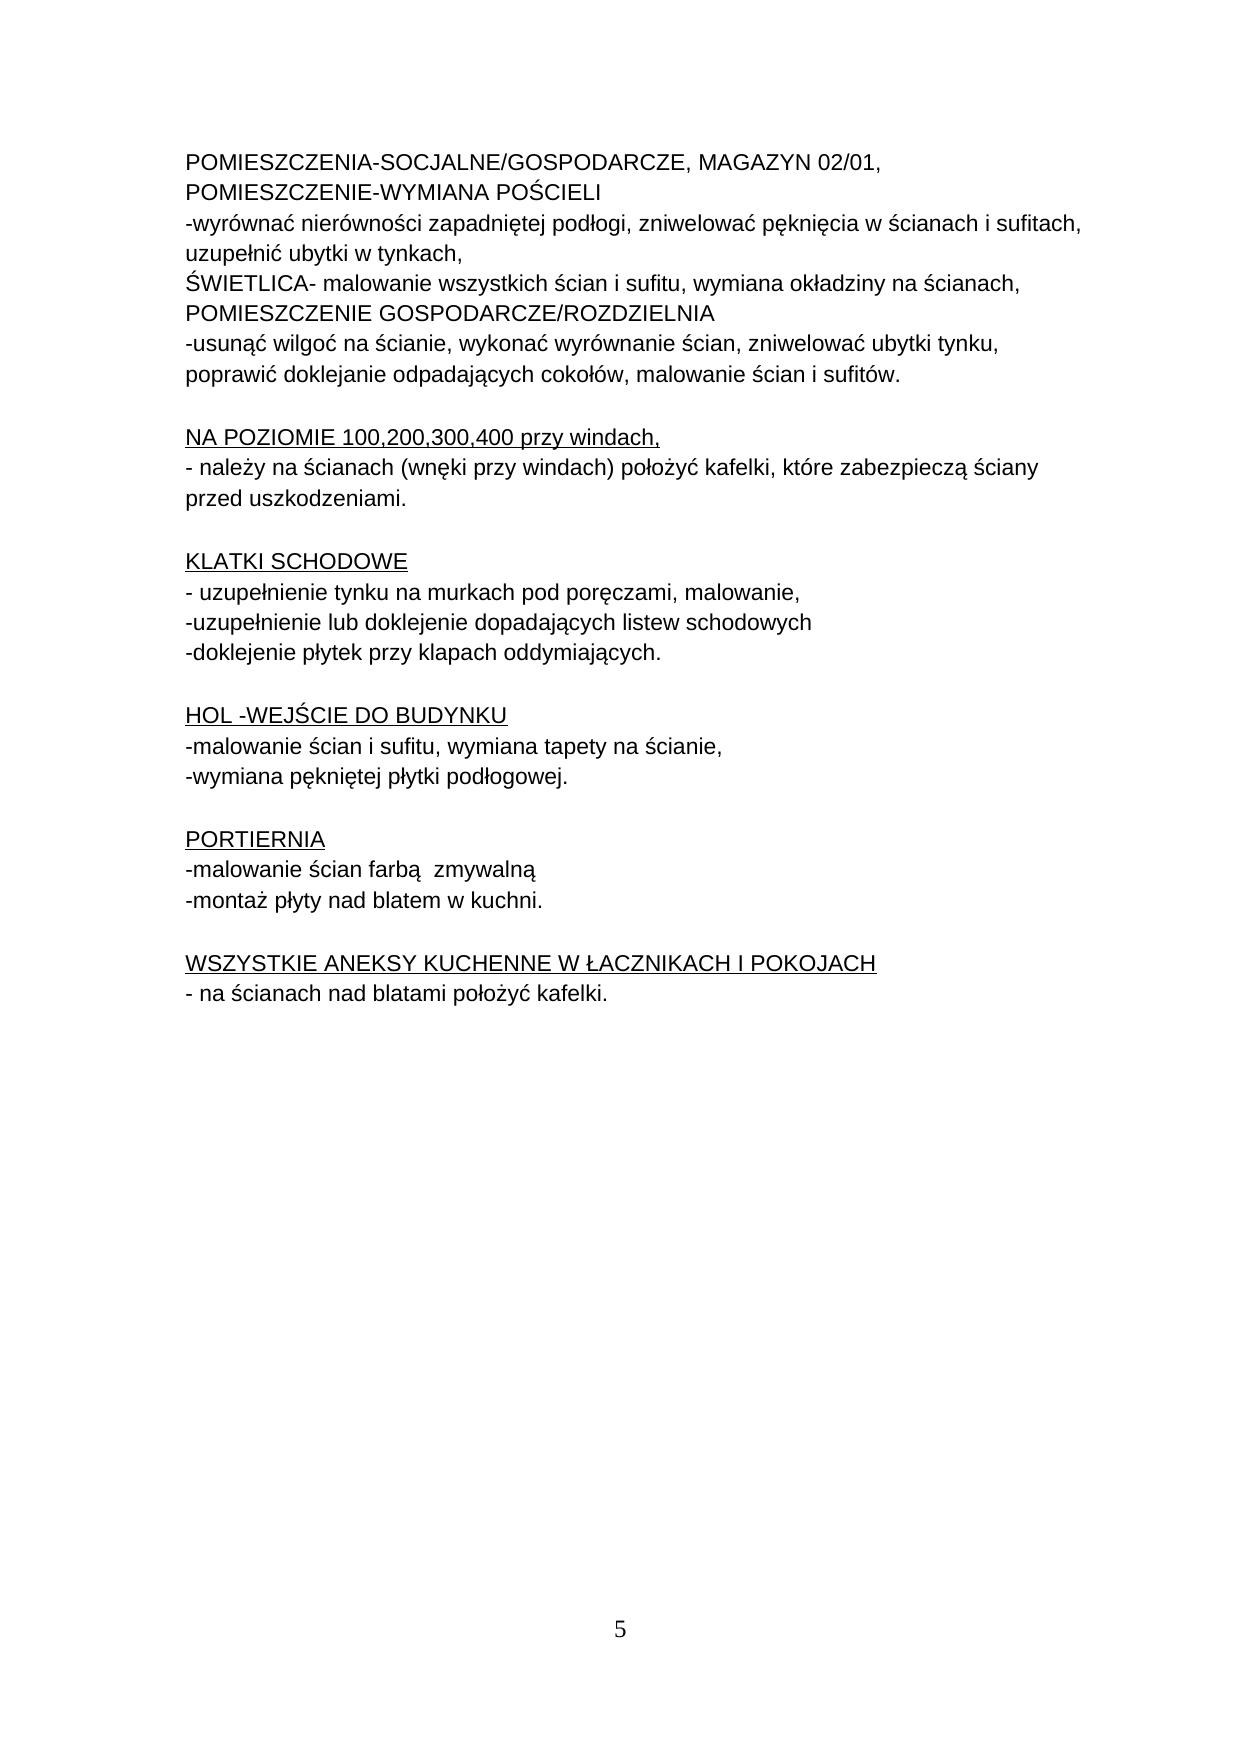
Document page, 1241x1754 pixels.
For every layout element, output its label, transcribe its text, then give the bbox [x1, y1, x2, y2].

text -wyrównać nierówności zapadniętej podłogi, zniwelować pęknięcia w ścianach i sufitach, uzupełnić ubytki w tynkach, [185, 209, 1092, 266]
text -doklejenie płytek przy klapach oddymiających. [185, 639, 1092, 698]
text HOL -WEJŚCIE DO BUDYNKU -malowanie ścian i sufitu, wymiana tapety na ścianie, -wymiana pękniętej płytki podłogowej. [185, 702, 1092, 822]
text -usunąć wilgoć na ścianie, wykonać wyrównanie ścian, zniwelować ubytki tynku, poprawić doklejanie odpadających cokołów, malowanie ścian i sufitów. [185, 330, 1092, 420]
text -uzupełnienie lub doklejenie dopadających listew schodowych [185, 609, 1092, 635]
text PORTIERNIA -malowanie ścian farbą zmywalną -montaż płyty nad blatem w kuchni. [185, 826, 1092, 946]
text POMIESZCZENIE GOSPODARCZE/ROZDZIELNIA [185, 300, 1092, 326]
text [185, 980, 1092, 1581]
text WSZYSTKIE ANEKSY KUCHENNE W ŁACZNIKACH I POKOJACH [185, 950, 1092, 977]
text NA POZIOMIE 100,200,300,400 przy windach, - należy na ścianach (wnęki przy windach) położyć kafelki, które zabezpieczą ściany przed uszkodzeniami. [185, 424, 1092, 544]
text ŚWIETLICA- malowanie wszystkich ścian i sufitu, wymiana okładziny na ścianach, [185, 270, 1092, 296]
text POMIESZCZENIA-SOCJALNE/GOSPODARCZE, MAGAZYN 02/01, POMIESZCZENIE-WYMIANA POŚCIELI [185, 89, 1092, 206]
text KLATKI SCHODOWE - uzupełnienie tynku na murkach pod poręczami, malowanie, [185, 548, 1092, 605]
